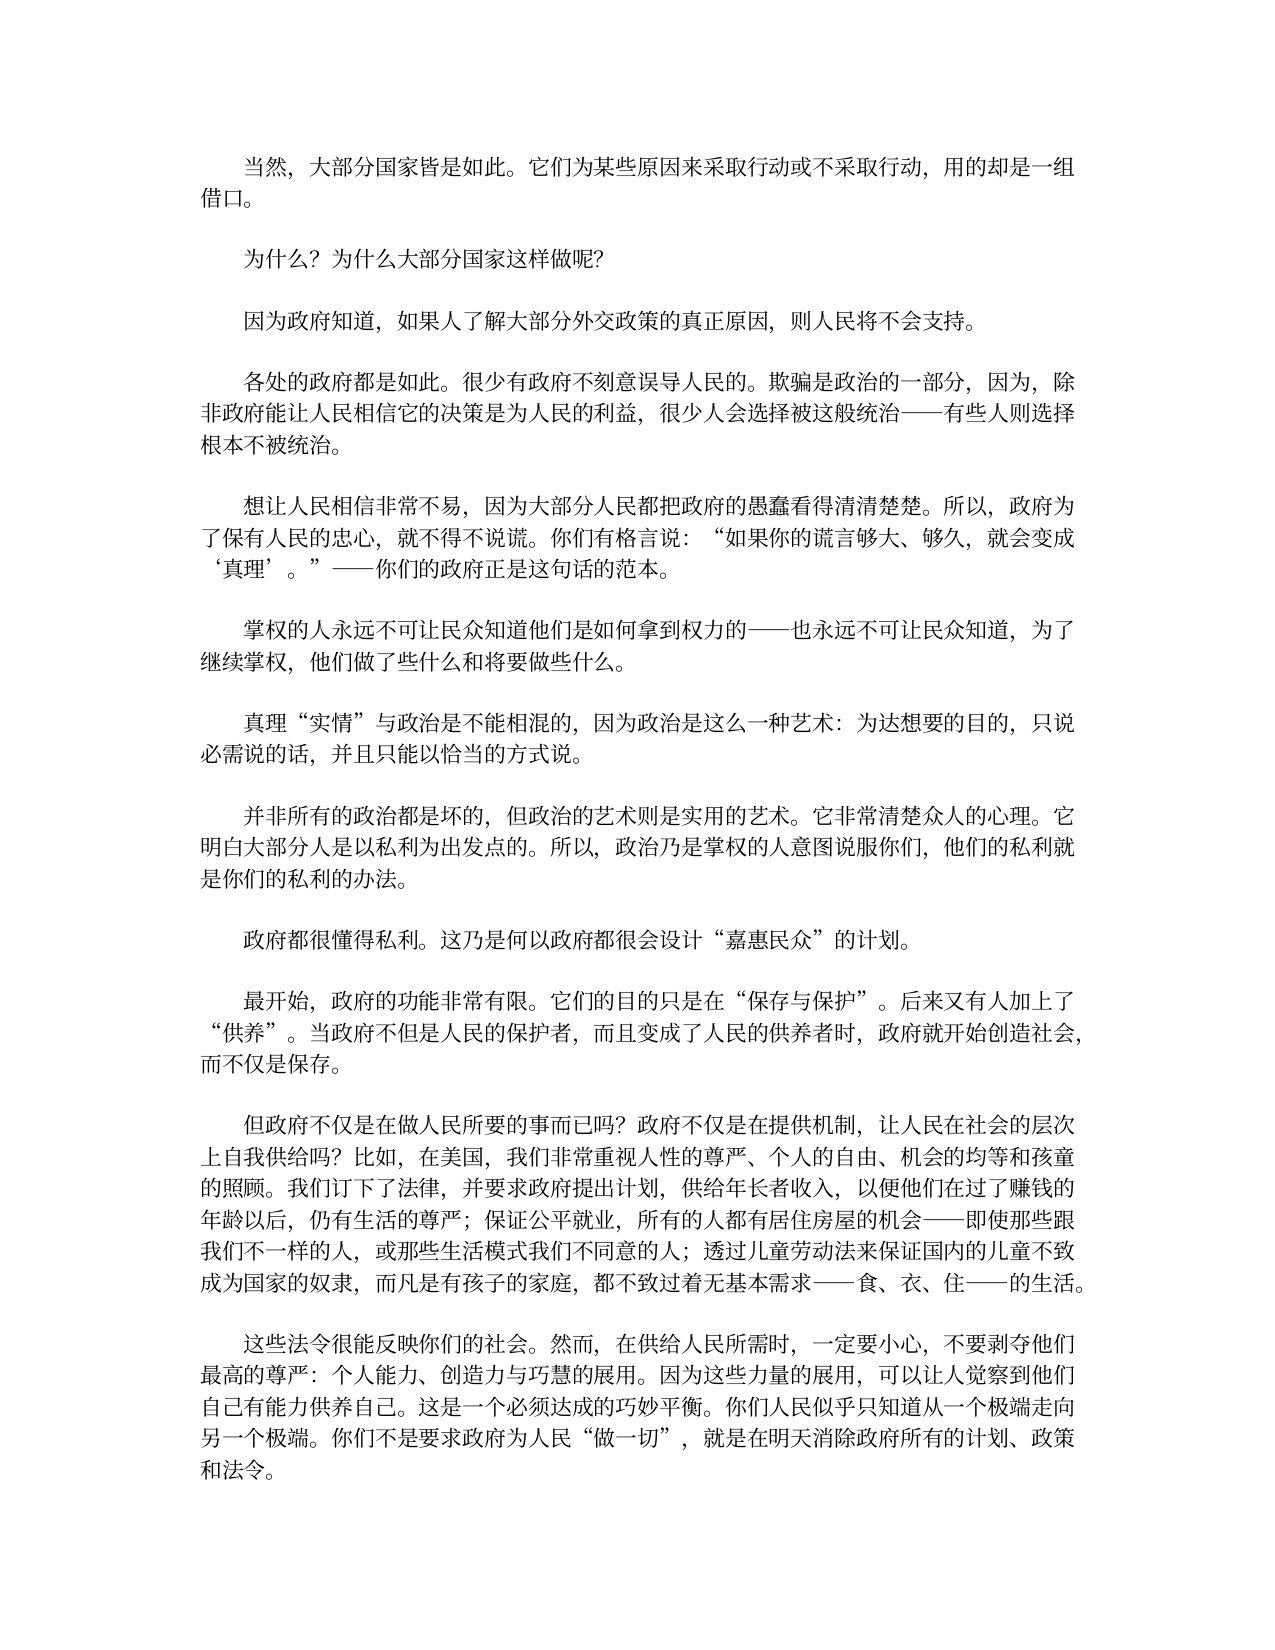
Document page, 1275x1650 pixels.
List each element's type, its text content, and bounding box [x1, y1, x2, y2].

text 但政府不仅是在做人民所要的事而已吗？政府不仅是在提供机制，让人民在社会的层次上自我供给吗？比如，在美国，我们非常重视人性的尊严、个人的自由、机会的均等和孩童的照顾。我们订下了法律，并要求政府提出计划，供给年长者收入，以便他们在过了赚钱的年龄以后，仍有生活的尊严；保证公平就业，所有的人都有居住房屋的机会——即使那些跟我们不一样的人，或那些生活模式我们不同意的人；透过儿童劳动法来保证国内的儿童不致成为国家的奴隶，而凡是有孩子的家庭，都不致过着无基本需求——食、衣、住——的生活。 [200, 1108, 1075, 1297]
text 这些法令很能反映你们的社会。然而，在供给人民所需时，一定要小心，不要剥夺他们最高的尊严：个人能力、创造力与巧慧的展用。因为这些力量的展用，可以让人觉察到他们自己有能力供养自己。这是一个必须达成的巧妙平衡。你们人民似乎只知道从一个极端走向另一个极端。你们不是要求政府为人民“做一切”，就是在明天消除政府所有的计划、政策和法令。 [200, 1327, 1075, 1484]
text 当然，大部分国家皆是如此。它们为某些原因来采取行动或不采取行动，用的却是一组借口。 [200, 150, 1075, 213]
text 最开始，政府的功能非常有限。它们的目的只是在“保存与保护”。后来又有人加上了“供养”。当政府不但是人民的保护者，而且变成了人民的供养者时，政府就开始创造社会，而不仅是保存。 [200, 984, 1075, 1079]
text 为什么？为什么大部分国家这样做呢？ [200, 243, 1075, 274]
text 政府都很懂得私利。这乃是何以政府都很会设计“嘉惠民众”的计划。 [200, 923, 1075, 954]
text 掌权的人永远不可让民众知道他们是如何拿到权力的——也永远不可让民众知道，为了继续掌权，他们做了些什么和将要做些什么。 [200, 613, 1075, 676]
text 想让人民相信非常不易，因为大部分人民都把政府的愚蠢看得清清楚楚。所以，政府为了保有人民的忠心，就不得不说谎。你们有格言说：“如果你的谎言够大、够久，就会变成‘真理’。”——你们的政府正是这句话的范本。 [200, 489, 1075, 584]
text 真理“实情”与政治是不能相混的，因为政治是这么一种艺术：为达想要的目的，只说必需说的话，并且只能以恰当的方式说。 [200, 706, 1075, 769]
text 各处的政府都是如此。很少有政府不刻意误导人民的。欺骗是政治的一部分，因为，除非政府能让人民相信它的决策是为人民的利益，很少人会选择被这般统治——有些人则选择根本不被统治。 [200, 365, 1075, 459]
text 因为政府知道，如果人了解大部分外交政策的真正原因，则人民将不会支持。 [200, 304, 1075, 335]
text 并非所有的政治都是坏的，但政治的艺术则是实用的艺术。它非常清楚众人的心理。它明白大部分人是以私利为出发点的。所以，政治乃是掌权的人意图说服你们，他们的私利就是你们的私利的办法。 [200, 799, 1075, 893]
